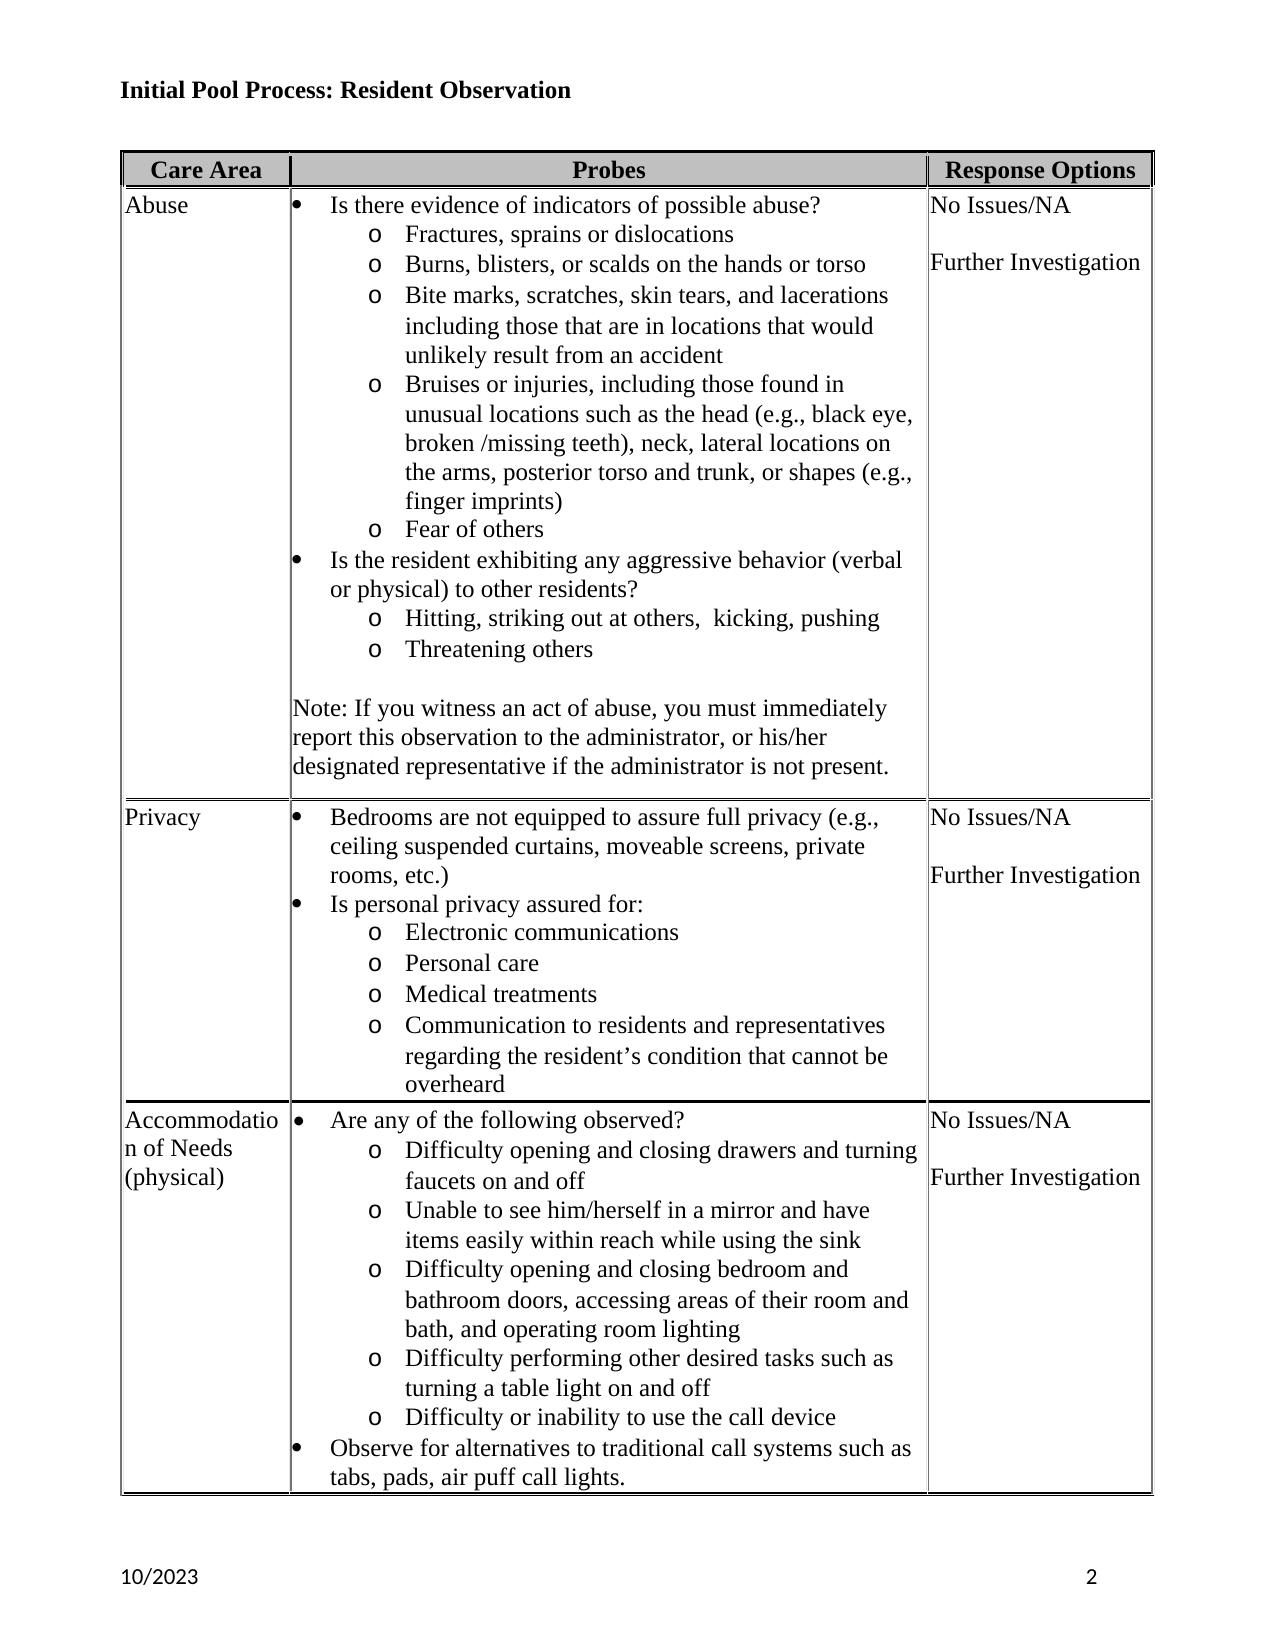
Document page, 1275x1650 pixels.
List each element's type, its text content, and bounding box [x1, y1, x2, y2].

table_header Response Options [928, 153, 1151, 185]
table_cell Abuse [124, 185, 289, 798]
table_cell Privacy [122, 798, 290, 1100]
table_cell No Issues/NA Further Investigation [929, 185, 1152, 798]
table_header Probes [290, 153, 928, 185]
table_cell No Issues/NA Further Investigation [928, 1100, 1151, 1492]
table_cell Accommodation of Needs (physical) [124, 1100, 290, 1492]
table_cell Bedrooms are not equipped to assure full privacy (e.g., ceiling suspended curtains, moveable screens, private rooms, etc.) Is personal privacy assured for: Electronic communications Personal care Medical treatments Communication to residents and representatives regarding the resident’s condition that cannot be overheard [292, 801, 926, 1100]
table_cell No Issues/NA Further Investigation [928, 798, 1153, 1100]
table_cell Is there evidence of indicators of possible abuse? Fractures, sprains or dislocations Burns, blisters, or scalds on the hands or torso Bite marks, scratches, skin tears, and lacerations including those that are in locations that would unlikely result from an accident Bruises or injuries, including those found in unusual locations such as the head (e.g., black eye, broken /missing teeth), neck, lateral locations on the arms, posterior torso and trunk, or shapes (e.g., finger imprints) Fear of others Is the resident exhibiting any aggressive behavior (verbal or physical) to other residents? Hitting, striking out at others, kicking, pushing Threatening others Note: If you witness an act of abuse, you must immediately report this observation to the administrator, or his/her designated representative if the administrator is not present. [292, 189, 926, 798]
table_header Care Area [124, 152, 290, 185]
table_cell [290, 1103, 928, 1492]
